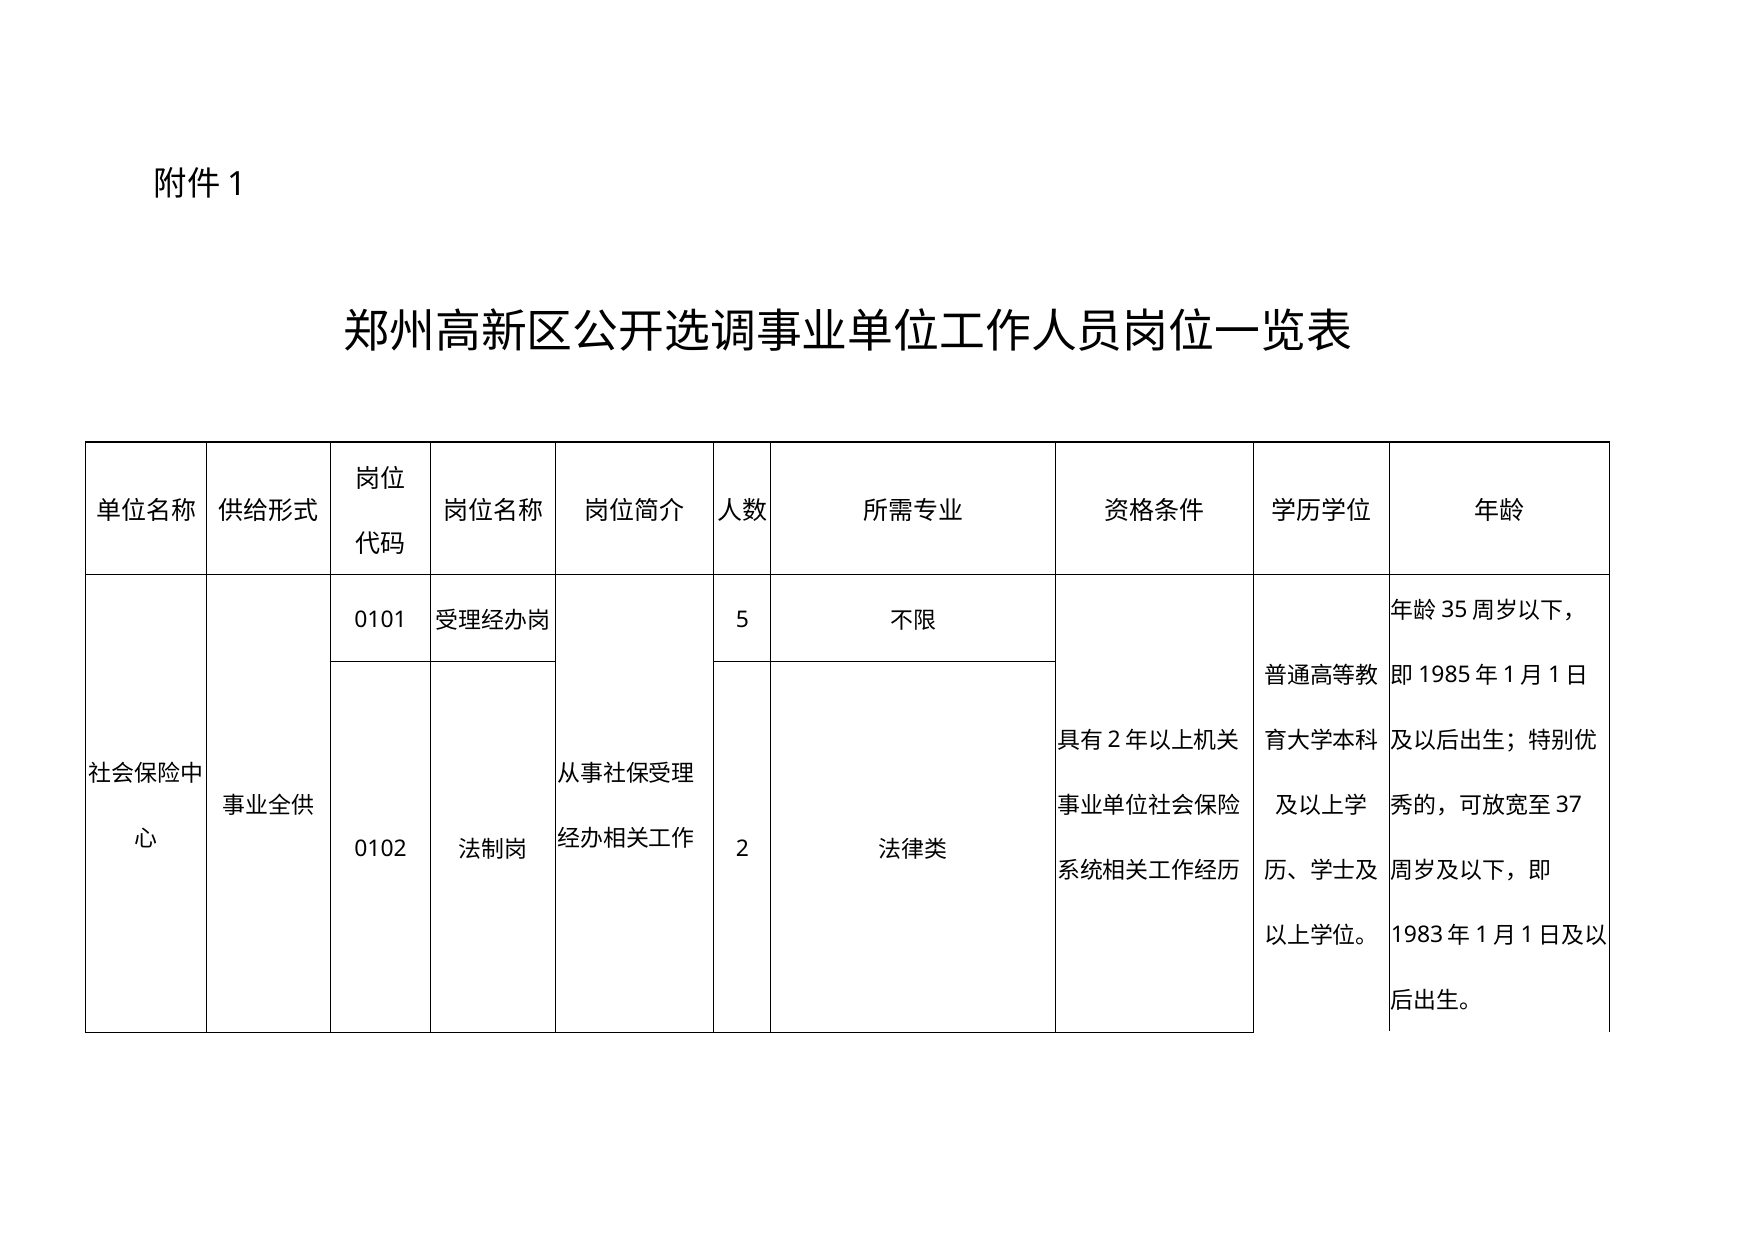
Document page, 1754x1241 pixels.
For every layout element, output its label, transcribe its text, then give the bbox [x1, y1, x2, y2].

table_cell 0102 [331, 662, 430, 1032]
table_cell 事业全供 [207, 575, 330, 1032]
table_cell 年龄35周岁以下，即1985年1月1日及以后出生；特别优秀的，可放宽至37周岁及以下，即1983年1月1日及以后出生。 [1389, 575, 1609, 1032]
table_cell 普通高等教育大学本科及以上学历、学士及以上学位。 [1254, 575, 1389, 1032]
table_header 所需专业 [771, 443, 1055, 574]
table_cell 从事社保受理经办相关工作 [556, 575, 713, 1032]
table_cell 社会保险中心 [86, 575, 206, 1032]
table_cell 受理经办岗 [431, 575, 555, 661]
table_cell 2 [714, 662, 770, 1032]
table_cell 法律类 [771, 662, 1055, 1032]
table_header 学历学位 [1254, 443, 1389, 574]
table_header 单位名称 [86, 443, 206, 574]
table_header 人数 [714, 443, 770, 574]
text 附件1 [153, 149, 1541, 214]
table_header 年龄 [1390, 443, 1609, 574]
text 郑州高新区公开选调事业单位工作人员岗位一览表 [153, 279, 1541, 376]
table_header 岗位名称 [431, 443, 555, 574]
table_header 供给形式 [207, 443, 330, 574]
table_header 岗位 代码 [331, 443, 430, 574]
table_cell 5 [714, 575, 770, 661]
table_cell 法制岗 [431, 662, 555, 1032]
table_header 岗位简介 [556, 443, 713, 574]
table_cell 具有2年以上机关事业单位社会保险系统相关工作经历 [1056, 575, 1253, 1032]
table_header 资格条件 [1056, 443, 1253, 574]
table_cell 不限 [771, 575, 1055, 661]
table_cell 0101 [331, 575, 430, 661]
